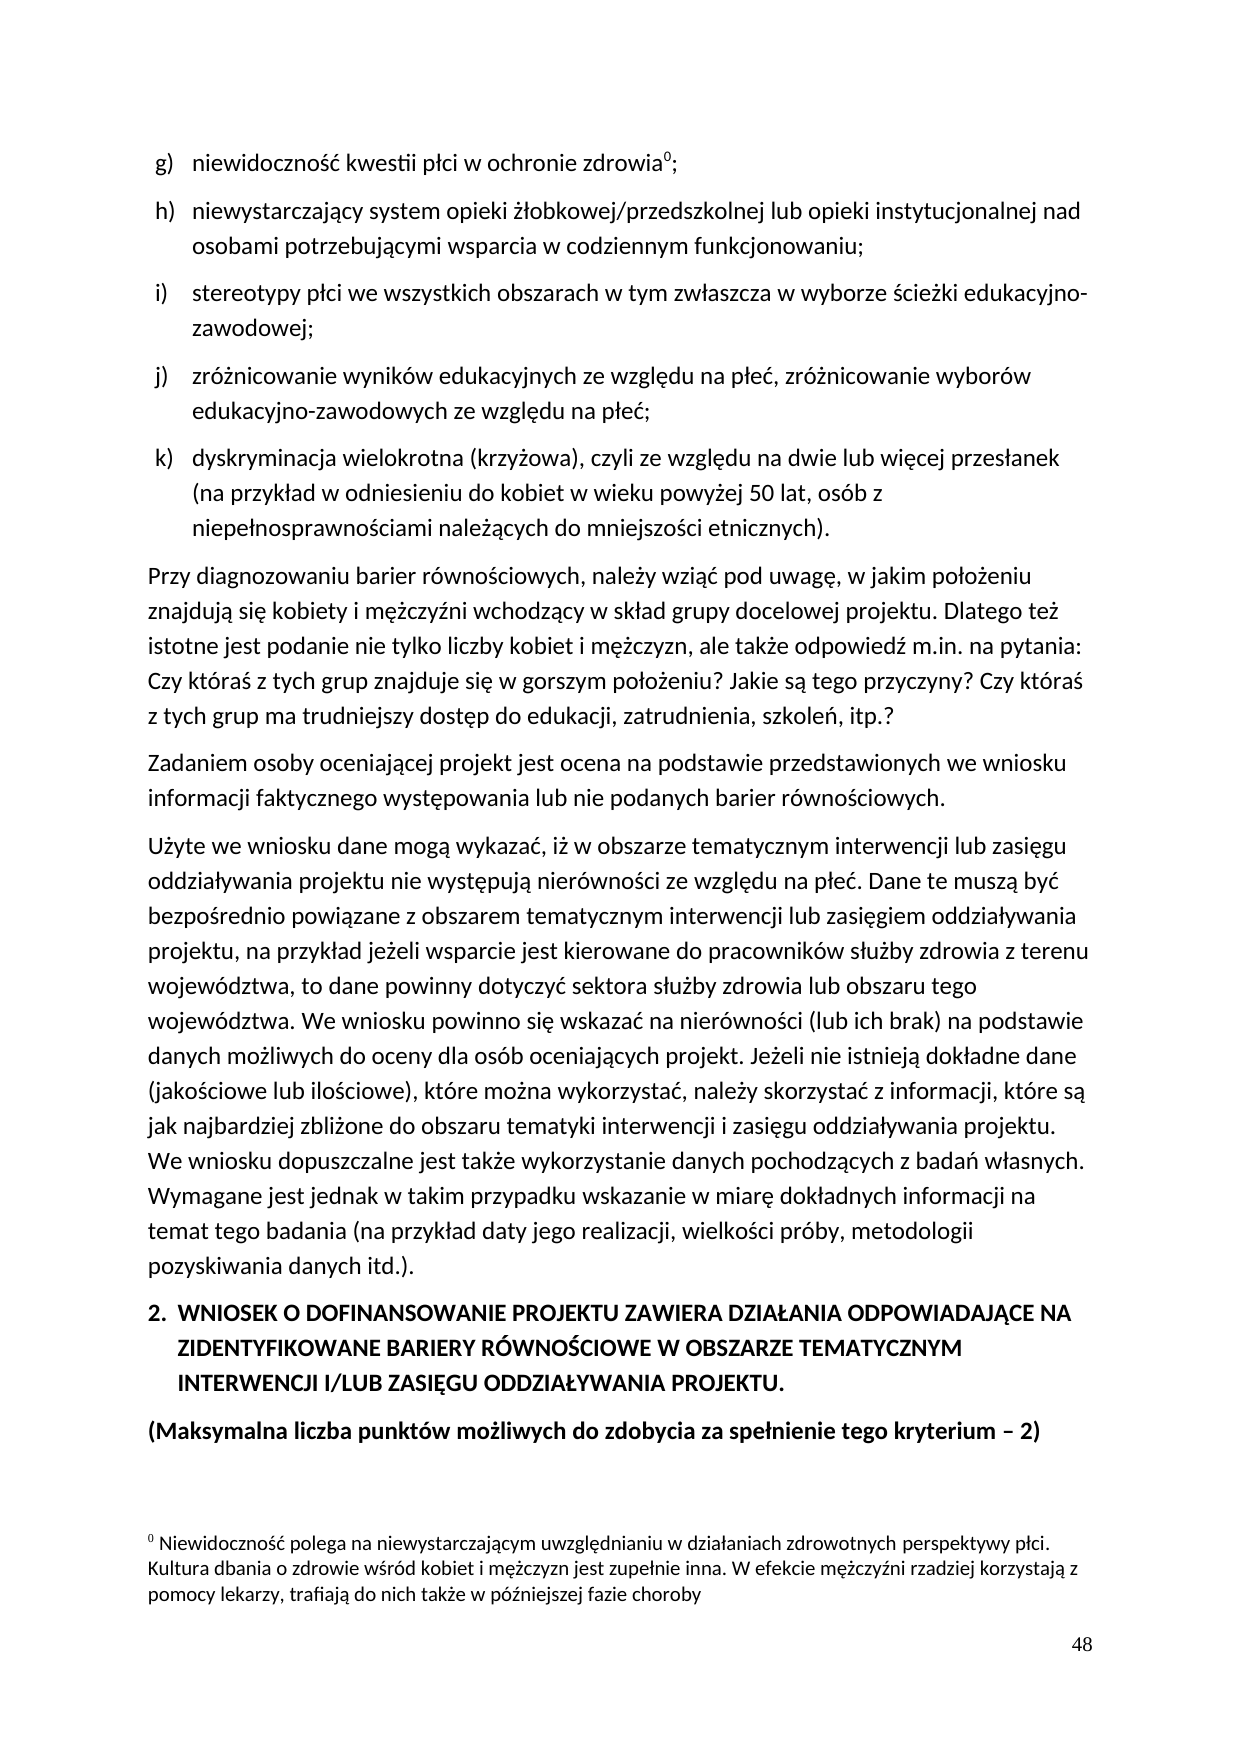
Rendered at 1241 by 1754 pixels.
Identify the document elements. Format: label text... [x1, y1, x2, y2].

list zróżnicowanie wyników edukacyjnych ze względu na płeć, zróżnicowanie wyborów edukacyjno-zawodowych ze względu na płeć; [155, 360, 1093, 426]
list WNIOSEK O DOFINANSOWANIE PROJEKTU ZAWIERA DZIAŁANIA ODPOWIADAJĄCE NA ZIDENTYFIKOWANE BARIERY RÓWNOŚCIOWE W OBSZARZE TEMATYCZNYM INTERWENCJI I/LUB ZASIĘGU ODDZIAŁYWANIA PROJEKTU. [148, 1298, 1093, 1398]
text Użyte we wniosku dane mogą wykazać, iż w obszarze tematycznym interwencji lub zasięgu oddziaływania projektu nie występują nierówności ze względu na płeć. Dane te muszą być bezpośrednio powiązane z obszarem tematycznym interwencji lub zasięgiem oddziaływania projektu, na przykład jeżeli wsparcie jest kierowane do pracowników służby zdrowia z terenu województwa, to dane powinny dotyczyć sektora służby zdrowia lub obszaru tego województwa. We wniosku powinno się wskazać na nierówności (lub ich brak) na podstawie danych możliwych do oceny dla osób oceniających projekt. Jeżeli nie istnieją dokładne dane (jakościowe lub ilościowe), które można wykorzystać, należy skorzystać z informacji, które są jak najbardziej zbliżone do obszaru tematyki interwencji i zasięgu oddziaływania projektu. We wniosku dopuszczalne jest także wykorzystanie danych pochodzących z badań własnych. Wymagane jest jednak w takim przypadku wskazanie w miarę dokładnych informacji na temat tego badania (na przykład daty jego realizacji, wielkości próby, metodologii pozyskiwania danych itd.). [148, 830, 1093, 1281]
text Przy diagnozowaniu barier równościowych, należy wziąć pod uwagę, w jakim położeniu znajdują się kobiety i mężczyźni wchodzący w skład grupy docelowej projektu. Dlatego też istotne jest podanie nie tylko liczby kobiet i mężczyzn, ale także odpowiedź m.in. na pytania: Czy któraś z tych grup znajduje się w gorszym położeniu? Jakie są tego przyczyny? Czy któraś z tych grup ma trudniejszy dostęp do edukacji, zatrudnienia, szkoleń, itp.? [148, 560, 1093, 731]
list niewystarczający system opieki żłobkowej/przedszkolnej lub opieki instytucjonalnej nad osobami potrzebującymi wsparcia w codziennym funkcjonowaniu; [155, 195, 1093, 261]
text (Maksymalna liczba punktów możliwych do zdobycia za spełnienie tego kryterium – 2) [148, 1415, 1093, 1446]
list stereotypy płci we wszystkich obszarach w tym zwłaszcza w wyborze ścieżki edukacyjno-zawodowej; [155, 278, 1093, 343]
list dyskryminacja wielokrotna (krzyżowa), czyli ze względu na dwie lub więcej przesłanek (na przykład w odniesieniu do kobiet w wieku powyżej 50 lat, osób z niepełnosprawnościami należących do mniejszości etnicznych). [155, 443, 1093, 543]
text Zadaniem osoby oceniającej projekt jest ocena na podstawie przedstawionych we wniosku informacji faktycznego występowania lub nie podanych barier równościowych. [148, 748, 1093, 813]
list niewidoczność kwestii płci w ochronie zdrowia; [155, 148, 1093, 178]
